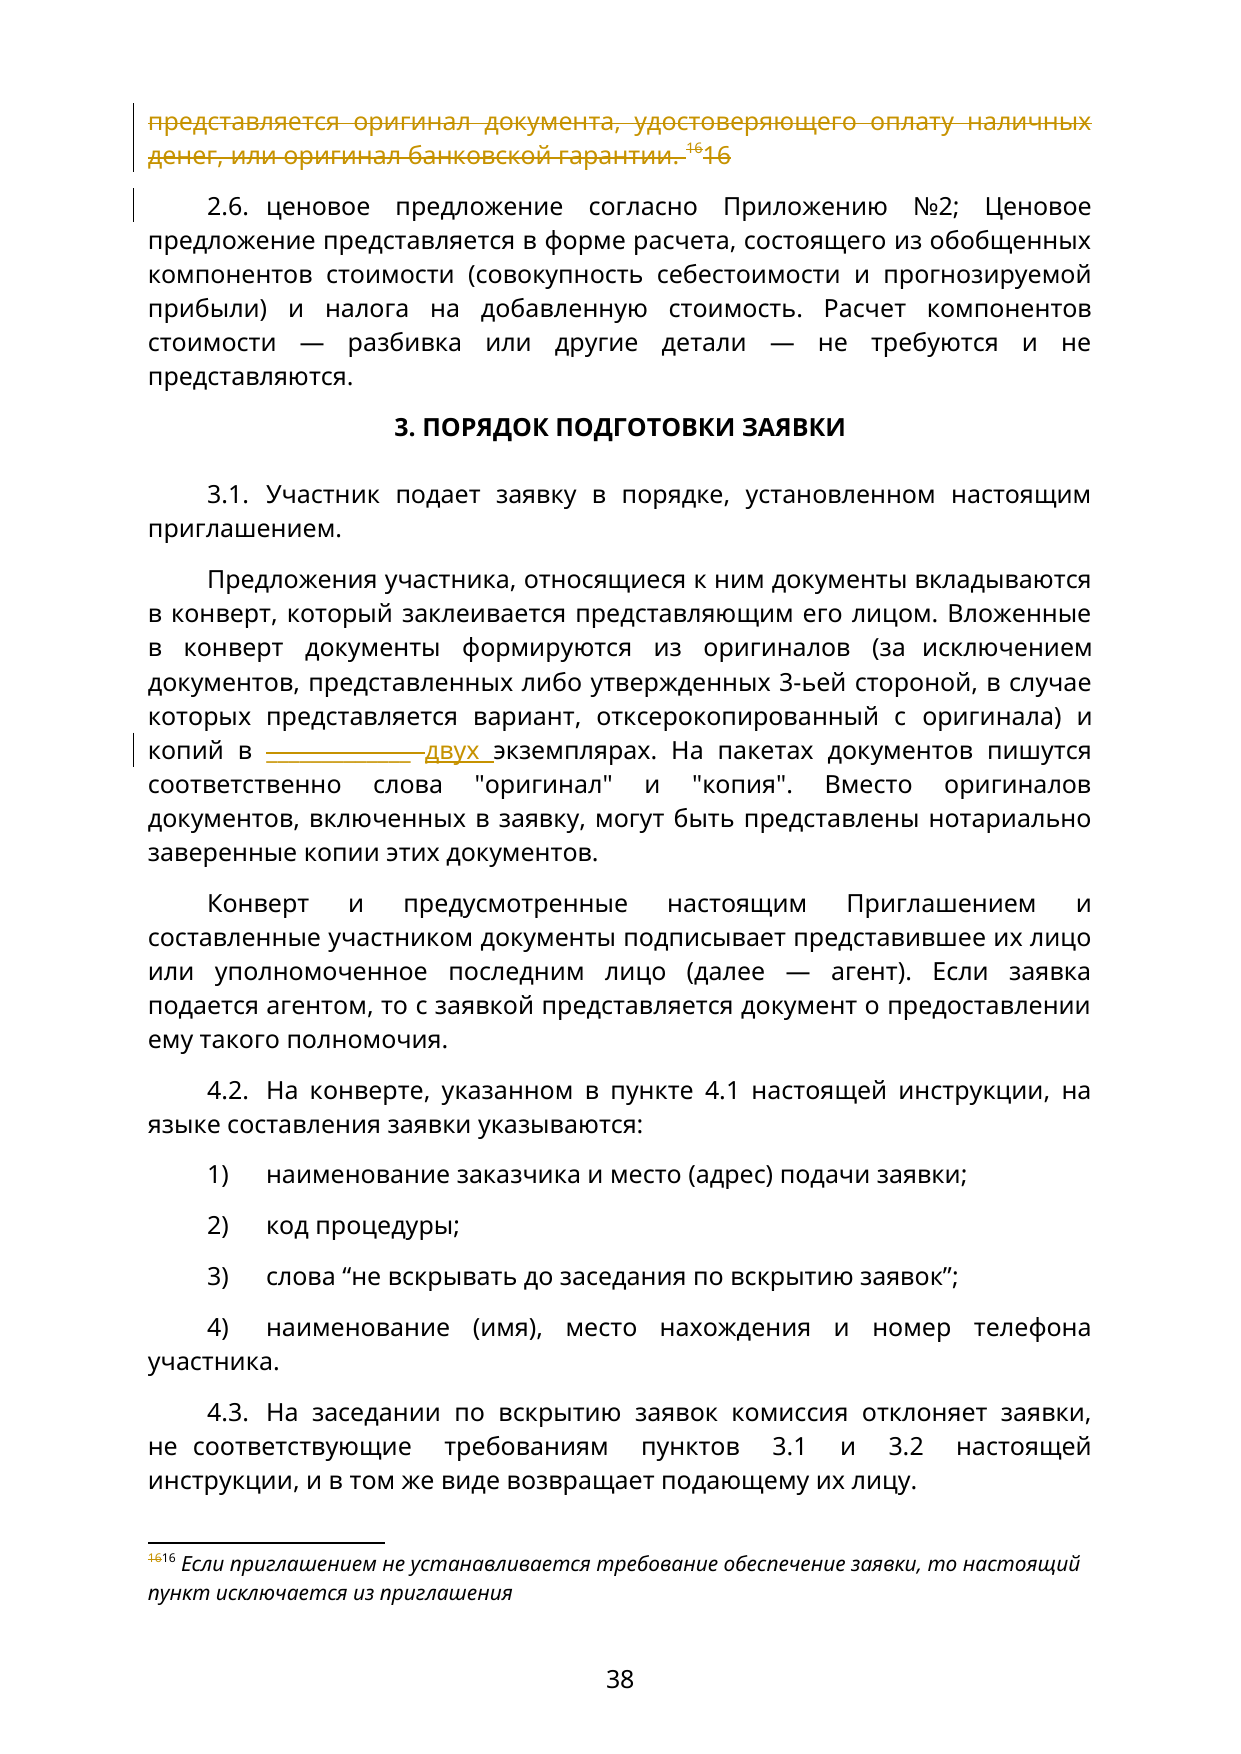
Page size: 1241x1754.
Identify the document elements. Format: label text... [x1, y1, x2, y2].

text Предложения участника, относящиеся к ним документы вкладываются в конверт, который заклеивается представляющим его лицом. Вложенные в конверт документы формируются из оригиналов (за исключением документов, представленных либо утвержденных 3-ьей стороной, в случае которых представляется вариант, отксерокопированный с оригинала) и копий в экземплярах. На пакетах документов пишутся соответственно слова "оригинал" и "копия". Вместо оригиналов документов, включенных в заявку, могут быть представлены нотариально заверенные копии этих документов. [148, 562, 1092, 869]
text 4.3. На заседании по вскрытию заявок комиссия отклоняет заявки, не соответствующие требованиям пунктов 3.1 и 3.2 настоящей инструкции, и в том же виде возвращает подающему их лицу. [148, 1394, 1092, 1497]
text 1) наименование заказчика и место (адрес) подачи заявки; [148, 1157, 1092, 1191]
text 2.6. ценовое предложение согласно Приложению №2; Ценовое предложение представляется в форме расчета, состоящего из обобщенных компонентов стоимости (совокупность себестоимости и прогнозируемой прибыли) и налога на добавленную стоимость. Расчет компонентов стоимости — разбивка или другие детали — не требуются и не представляются. [148, 188, 1092, 393]
text 4.2. На конверте, указанном в пункте 4.1 настоящей инструкции, на языке составления заявки указываются: [148, 1072, 1092, 1141]
text 3) слова “не вскрывать до заседания по вскрытию заявок”; [148, 1259, 1092, 1293]
text 3. ПОРЯДОК ПОДГОТОВКИ ЗАЯВКИ [148, 409, 1092, 443]
text 2) код процедуры; [148, 1208, 1092, 1242]
text 3.1. Участник подает заявку в порядке, установленном настоящим приглашением. [148, 477, 1092, 545]
text 4) наименование (имя), место нахождения и номер телефона участника. [148, 1309, 1092, 1377]
text Конверт и предусмотренные настоящим Приглашением и составленные участником документы подписывает представившее их лицо или уполномоченное последним лицо (далее — агент). Если заявка подается агентом, то с заявкой представляется документ о предоставлении ему такого полномочия. [148, 885, 1092, 1056]
